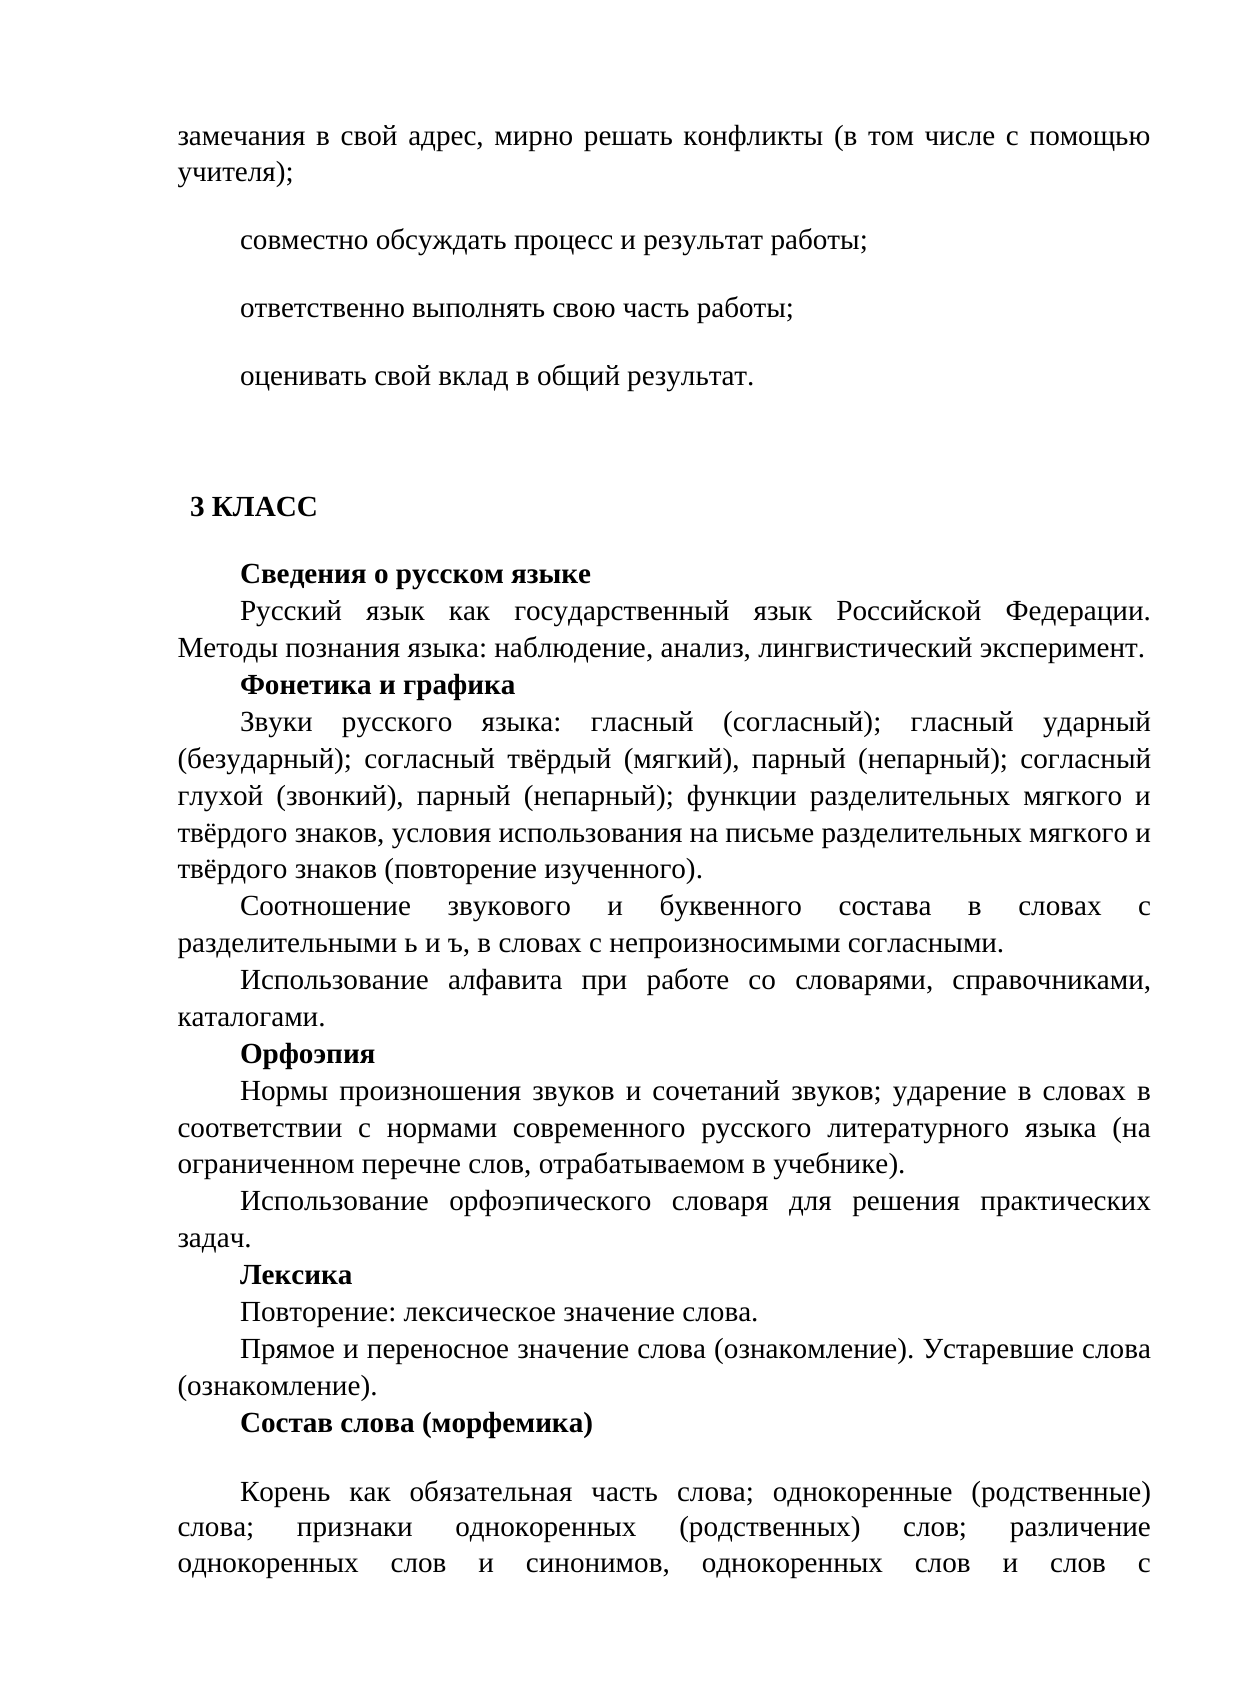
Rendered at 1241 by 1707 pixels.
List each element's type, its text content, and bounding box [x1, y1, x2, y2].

text Повторение: лексическое значение слова. [177, 1294, 1152, 1328]
text Орфоэпия [177, 1036, 1152, 1069]
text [177, 118, 1152, 187]
text Сведения о русском языке [177, 557, 1152, 590]
text Фонетика и графика [177, 667, 1152, 701]
text Использование орфоэпического словаря для решения практических задач. [177, 1183, 1152, 1254]
text Нормы произношения звуков и сочетаний звуков; ударение в словах в соответствии с нормами современного русского литературного языка (на ограниченном перечне слов, отрабатываемом в учебнике). [177, 1073, 1152, 1180]
text Соотношение звукового и буквенного состава в словах с разделительными ь и ъ, в словах с непроизносимыми согласными. [177, 888, 1152, 959]
text Использование алфавита при работе со словарями, справочниками, каталогами. [177, 962, 1152, 1033]
text совместно обсуждать процесс и результат работы; [177, 222, 1152, 256]
text Лексика [177, 1257, 1152, 1291]
text Прямое и переносное значение слова (ознакомление). Устаревшие слова (ознакомление). [177, 1331, 1152, 1401]
text Русский язык как государственный язык Российской Федерации. Методы познания языка: наблюдение, анализ, лингвистический эксперимент. [177, 593, 1152, 664]
text 3 КЛАСС [190, 489, 1152, 522]
text Звуки русского языка: гласный (согласный); гласный ударный (безударный); согласный твёрдый (мягкий), парный (непарный); согласный глухой (звонкий), парный (непарный); функции разделительных мягкого и твёрдого знаков, условия использования на письме разделительных мягкого и твёрдого знаков (повторение изученного). [177, 704, 1152, 885]
text оценивать свой вклад в общий результат. [177, 358, 1152, 392]
text Состав слова (морфемика) [177, 1405, 1152, 1438]
text ответственно выполнять свою часть работы; [177, 290, 1152, 323]
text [177, 1474, 1152, 1579]
